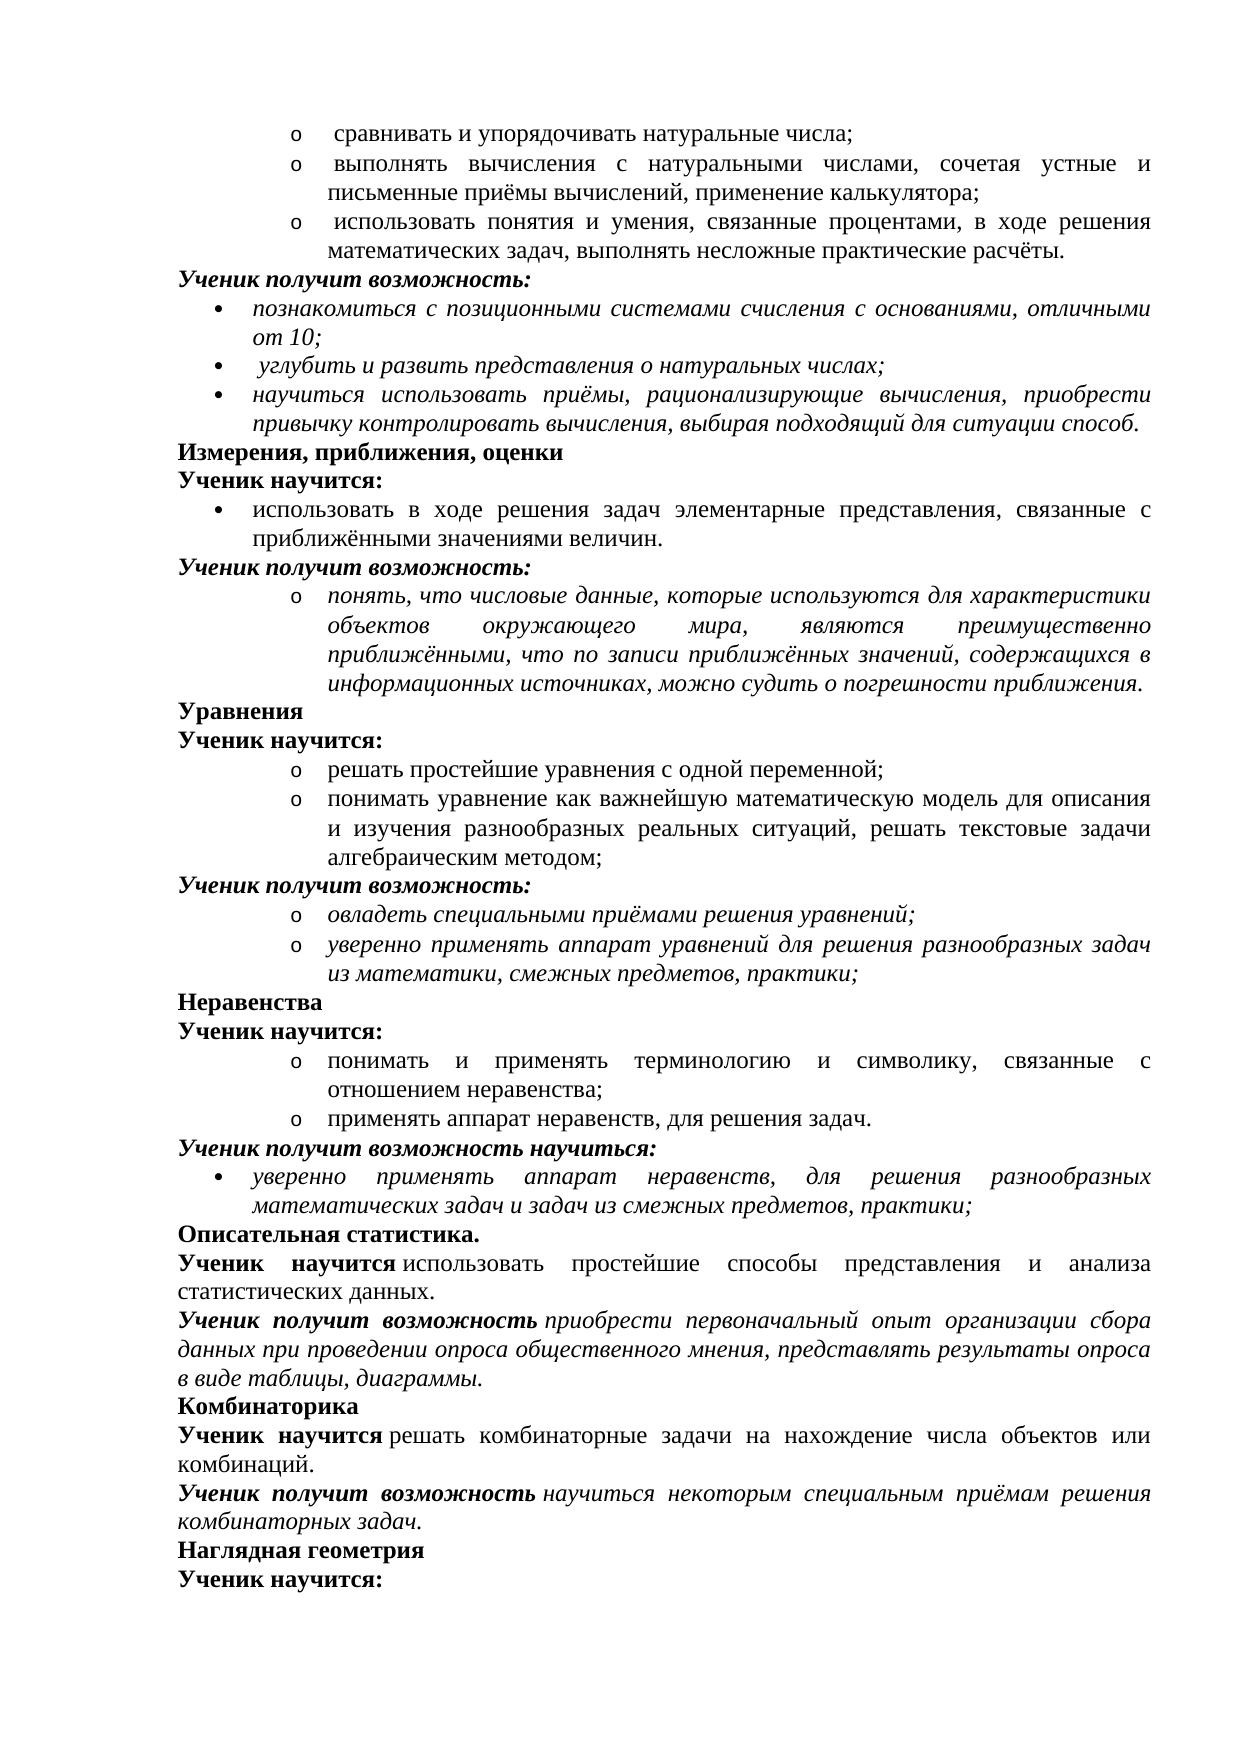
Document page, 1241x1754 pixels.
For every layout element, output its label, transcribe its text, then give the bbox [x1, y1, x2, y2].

text Ученик получит возможность научиться некоторым специальным приёмам решения комбинаторных задач. [177, 1478, 1152, 1535]
text Уравнения [177, 696, 1152, 725]
list выполнять вычисления с натуральными числами, сочетая устные и письменные приёмы вычислений, применение калькулятора; [290, 148, 1152, 206]
list уверенно применять аппарат уравнений для решения разнообразных задач из математики, смежных предметов, практики; [290, 929, 1152, 987]
text Ученик научится: [177, 466, 1152, 494]
text Ученик научится использовать простейшие способы представления и анализа статистических данных. [177, 1248, 1152, 1305]
text Ученик получит возможность приобрести первоначальный опыт организации сбора данных при проведении опроса общественного мнения, представлять результаты опроса в виде таблицы, диаграммы. [177, 1305, 1152, 1391]
text Ученик получит возможность: [177, 264, 1152, 293]
text Ученик научится: [177, 1564, 1152, 1593]
text Ученик научится: [177, 725, 1152, 754]
list уверенно применять аппарат неравенств, для решения разнообразных математических задач и задач из смежных предметов, практики; [215, 1161, 1152, 1219]
list сравнивать и упорядочивать натуральные числа; [290, 118, 1152, 148]
text Ученик получит возможность: [177, 871, 1152, 899]
text Ученик получит возможность: [177, 552, 1152, 581]
text Ученик научится решать комбинаторные задачи на нахождение числа объектов или комбинаций. [177, 1420, 1152, 1478]
text Ученик получит возможность научиться: [177, 1133, 1152, 1161]
list решать простейшие уравнения с одной переменной; [290, 754, 1152, 783]
list понимать и применять терминологию и символику, связанные с отношением неравенства; [290, 1045, 1152, 1103]
list научиться использовать приёмы, рационализирующие вычисления, приобрести привычку контролировать вычисления, выбирая подходящий для ситуации способ. [215, 379, 1152, 437]
text Описательная статистика. [177, 1219, 1152, 1248]
list использовать понятия и умения, связанные процентами, в ходе решения математических задач, выполнять несложные практические расчёты. [290, 206, 1152, 264]
list применять аппарат неравенств, для решения задач. [290, 1103, 1152, 1133]
list овладеть специальными приёмами решения уравнений; [290, 899, 1152, 929]
list понять, что числовые данные, которые используются для характеристики объектов окружающего мира, являются преимущественно приближёнными, что по записи приближённых значений, содержащихся в информационных источниках, можно судить о погрешности приближения. [290, 581, 1152, 696]
list использовать в ходе решения задач элементарные представления, связанные с приближёнными значениями величин. [215, 494, 1152, 552]
text Комбинаторика [177, 1391, 1152, 1420]
list познакомиться с позиционными системами счисления с основаниями, отличными от 10; [215, 293, 1152, 351]
list углубить и развить представления о натуральных числах; [215, 351, 1152, 379]
text Ученик научится: [177, 1016, 1152, 1045]
list понимать уравнение как важнейшую математическую модель для описания и изучения разнообразных реальных ситуаций, решать текстовые задачи алгебраическим методом; [290, 783, 1152, 871]
text Наглядная геометрия [177, 1535, 1152, 1564]
text Измерения, приближения, оценки [177, 437, 1152, 466]
text Неравенства [177, 987, 1152, 1016]
